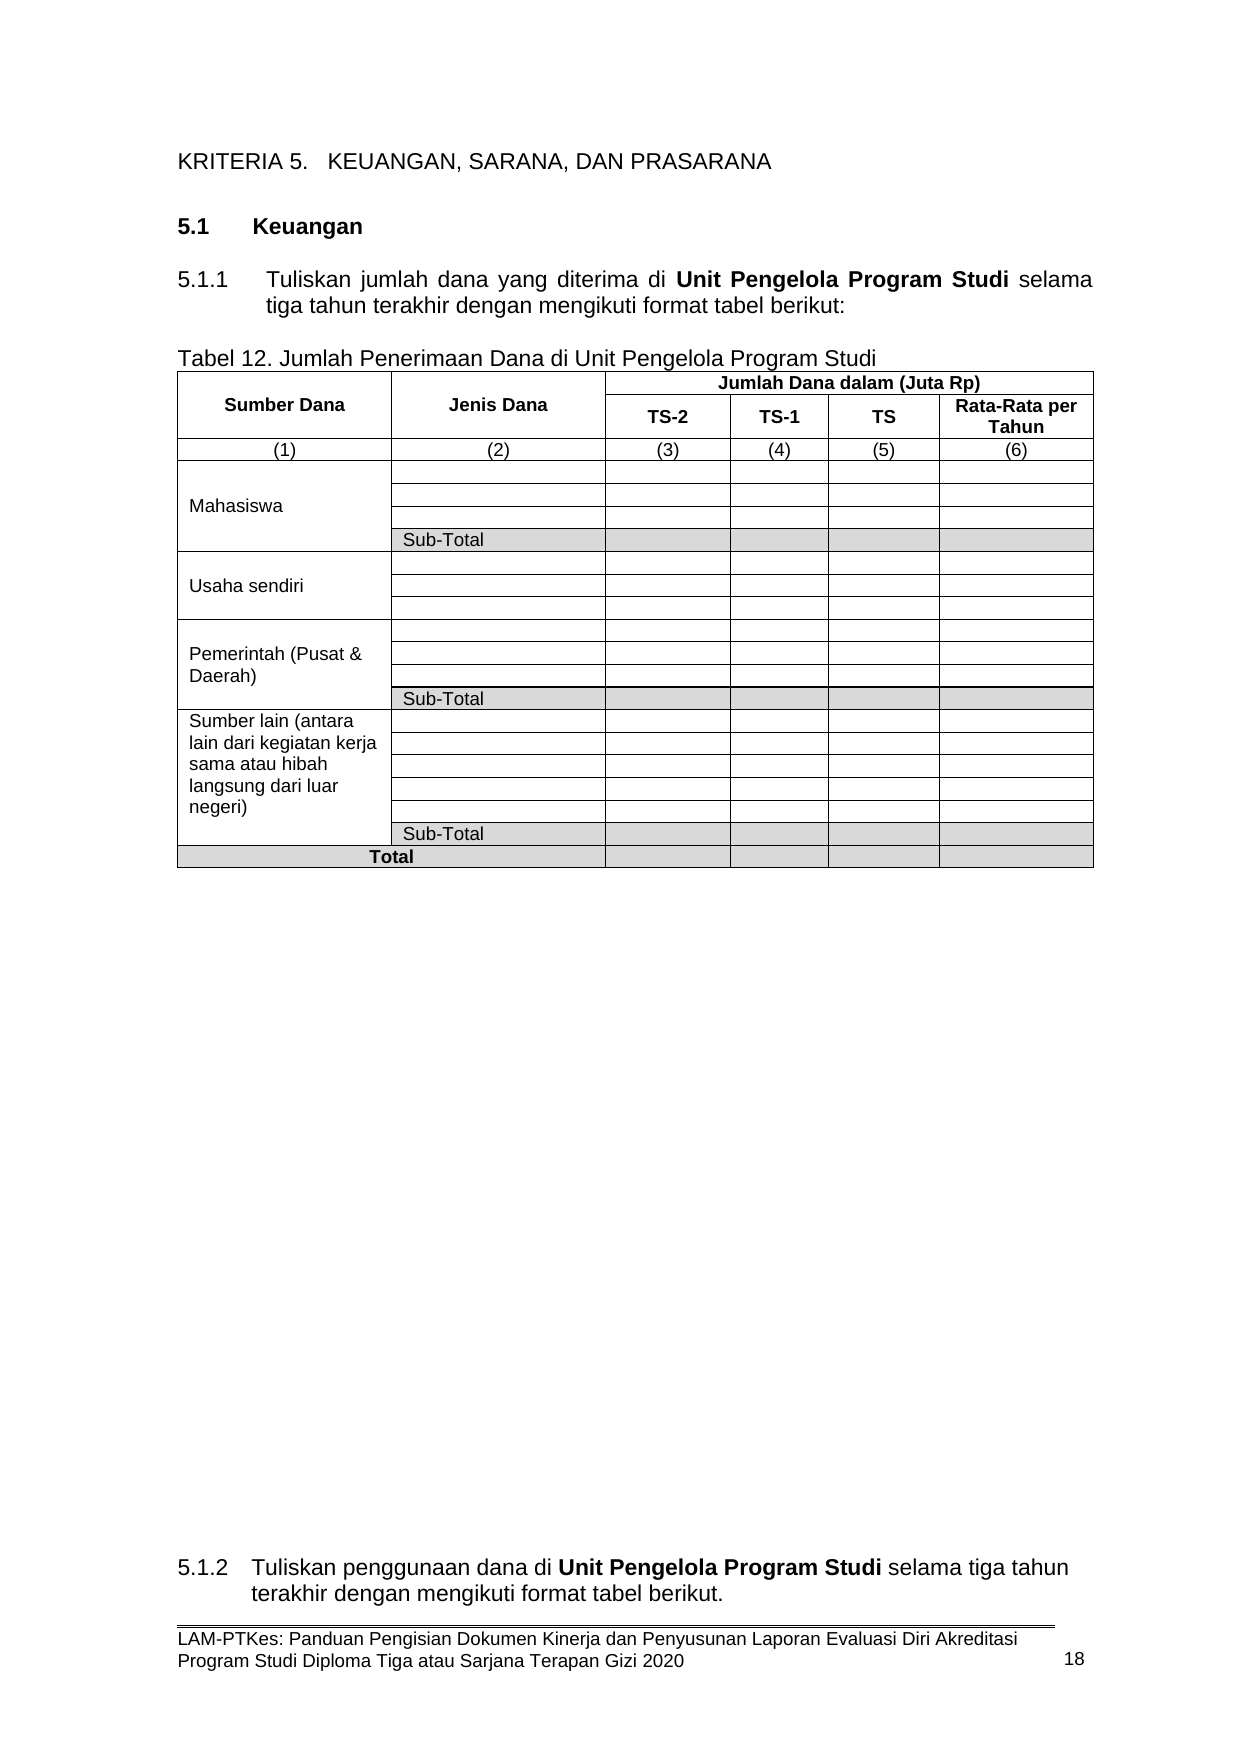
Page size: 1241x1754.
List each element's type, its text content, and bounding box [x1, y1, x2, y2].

table_cell [392, 755, 605, 777]
table_cell Rata-Rata per Tahun [940, 395, 1093, 438]
table_cell [392, 733, 605, 754]
table_cell [606, 575, 730, 596]
table_cell [940, 846, 1093, 867]
table_cell [829, 642, 939, 664]
table_cell [829, 801, 939, 822]
table_cell [940, 620, 1093, 641]
table_cell [606, 665, 730, 686]
table_cell [829, 778, 939, 799]
table_cell [606, 507, 730, 528]
table_cell Sub-Total [392, 688, 605, 709]
table_cell [940, 484, 1093, 506]
table_cell [731, 642, 828, 664]
table_cell [829, 733, 939, 754]
table_cell [606, 597, 730, 619]
table_cell [731, 688, 828, 709]
table_cell (3) [606, 439, 730, 460]
table_cell [940, 642, 1093, 664]
table_cell [731, 597, 828, 619]
table_cell [940, 710, 1093, 732]
table_cell [606, 755, 730, 777]
table_cell [392, 461, 605, 483]
table_cell [940, 733, 1093, 754]
table_cell [940, 823, 1093, 845]
table_cell [940, 597, 1093, 619]
table_cell [940, 529, 1093, 551]
table_cell [940, 461, 1093, 483]
table_cell [392, 507, 605, 528]
table_cell [731, 484, 828, 506]
table_cell [392, 575, 605, 596]
table_cell [392, 710, 605, 732]
table_cell (6) [940, 439, 1093, 460]
table_cell [392, 484, 605, 506]
table_cell [392, 642, 605, 664]
table_cell [731, 823, 828, 845]
table_cell [606, 552, 730, 573]
table_cell (1) [178, 439, 391, 460]
table_cell [731, 778, 828, 799]
table_cell [606, 846, 730, 867]
subtitle KRITERIA 5. KEUANGAN, SARANA, DAN PRASARANA [177, 148, 1092, 174]
table_cell [606, 620, 730, 641]
text 5.1 Keuangan [177, 213, 1092, 239]
table_cell [606, 823, 730, 845]
table_cell [731, 552, 828, 573]
table_cell [829, 755, 939, 777]
table_cell [829, 846, 939, 867]
table_cell [392, 552, 605, 573]
table_header Jenis Dana [392, 372, 605, 438]
text 5.1.2 Tuliskan penggunaan dana di Unit Pengelola Program Studi selama tiga tahun terakhir dengan mengikuti format tabel berikut. [177, 1553, 1092, 1606]
table_cell [940, 755, 1093, 777]
table_cell [731, 801, 828, 822]
table_cell [606, 710, 730, 732]
table_cell [829, 620, 939, 641]
table_cell [731, 507, 828, 528]
table_cell [829, 597, 939, 619]
table_cell [731, 755, 828, 777]
text Tabel 12. Jumlah Penerimaan Dana di Unit Pengelola Program Studi [177, 345, 1092, 371]
table_cell [829, 461, 939, 483]
table_cell [940, 801, 1093, 822]
table_cell [606, 461, 730, 483]
table_cell Pemerintah (Pusat & Daerah) [178, 620, 391, 709]
table_cell [829, 688, 939, 709]
table_cell [606, 642, 730, 664]
table_cell [829, 823, 939, 845]
table_cell [940, 778, 1093, 799]
table_cell (4) [731, 439, 828, 460]
table_cell [940, 575, 1093, 596]
table_cell [606, 484, 730, 506]
table_cell [606, 801, 730, 822]
table_cell [731, 665, 828, 686]
table_cell TS-1 [731, 395, 828, 438]
table_cell [940, 665, 1093, 686]
table_cell Sumber lain (antara lain dari kegiatan kerja sama atau hibah langsung dari luar negeri) [178, 710, 391, 845]
table_cell Sub-Total [392, 823, 605, 845]
table_cell [606, 733, 730, 754]
table_cell [731, 710, 828, 732]
table_cell [940, 507, 1093, 528]
table_cell [731, 733, 828, 754]
table_cell [829, 484, 939, 506]
table_cell [731, 461, 828, 483]
table_cell [731, 620, 828, 641]
table_cell [392, 620, 605, 641]
table_cell [731, 575, 828, 596]
table_cell [392, 597, 605, 619]
text 5.1.1 Tuliskan jumlah dana yang diterima di Unit Pengelola Program Studi selama tiga tahun terakhir dengan mengikuti format tabel berikut: [177, 266, 1092, 318]
table_cell [829, 552, 939, 573]
table_cell [606, 529, 730, 551]
table_cell TS [829, 395, 939, 438]
table_cell [606, 778, 730, 799]
table_cell Usaha sendiri [178, 552, 391, 619]
table_cell [829, 665, 939, 686]
table_cell [829, 575, 939, 596]
table_cell (2) [392, 439, 605, 460]
table_cell [606, 688, 730, 709]
table_header Jumlah Dana dalam (Juta Rp) [606, 372, 1093, 394]
table_cell [829, 529, 939, 551]
table_cell [731, 529, 828, 551]
table_cell TS-2 [606, 395, 730, 438]
table_cell [392, 778, 605, 799]
table_cell [392, 665, 605, 686]
table_cell [829, 710, 939, 732]
table_cell [829, 507, 939, 528]
table_header Sumber Dana [178, 372, 391, 438]
table_cell Total [178, 846, 605, 867]
table_cell Sub-Total [392, 529, 605, 551]
table_cell [731, 846, 828, 867]
table_cell [940, 552, 1093, 573]
table_cell (5) [829, 439, 939, 460]
table_cell [940, 688, 1093, 709]
table_cell Mahasiswa [178, 461, 391, 551]
table_cell [392, 801, 605, 822]
